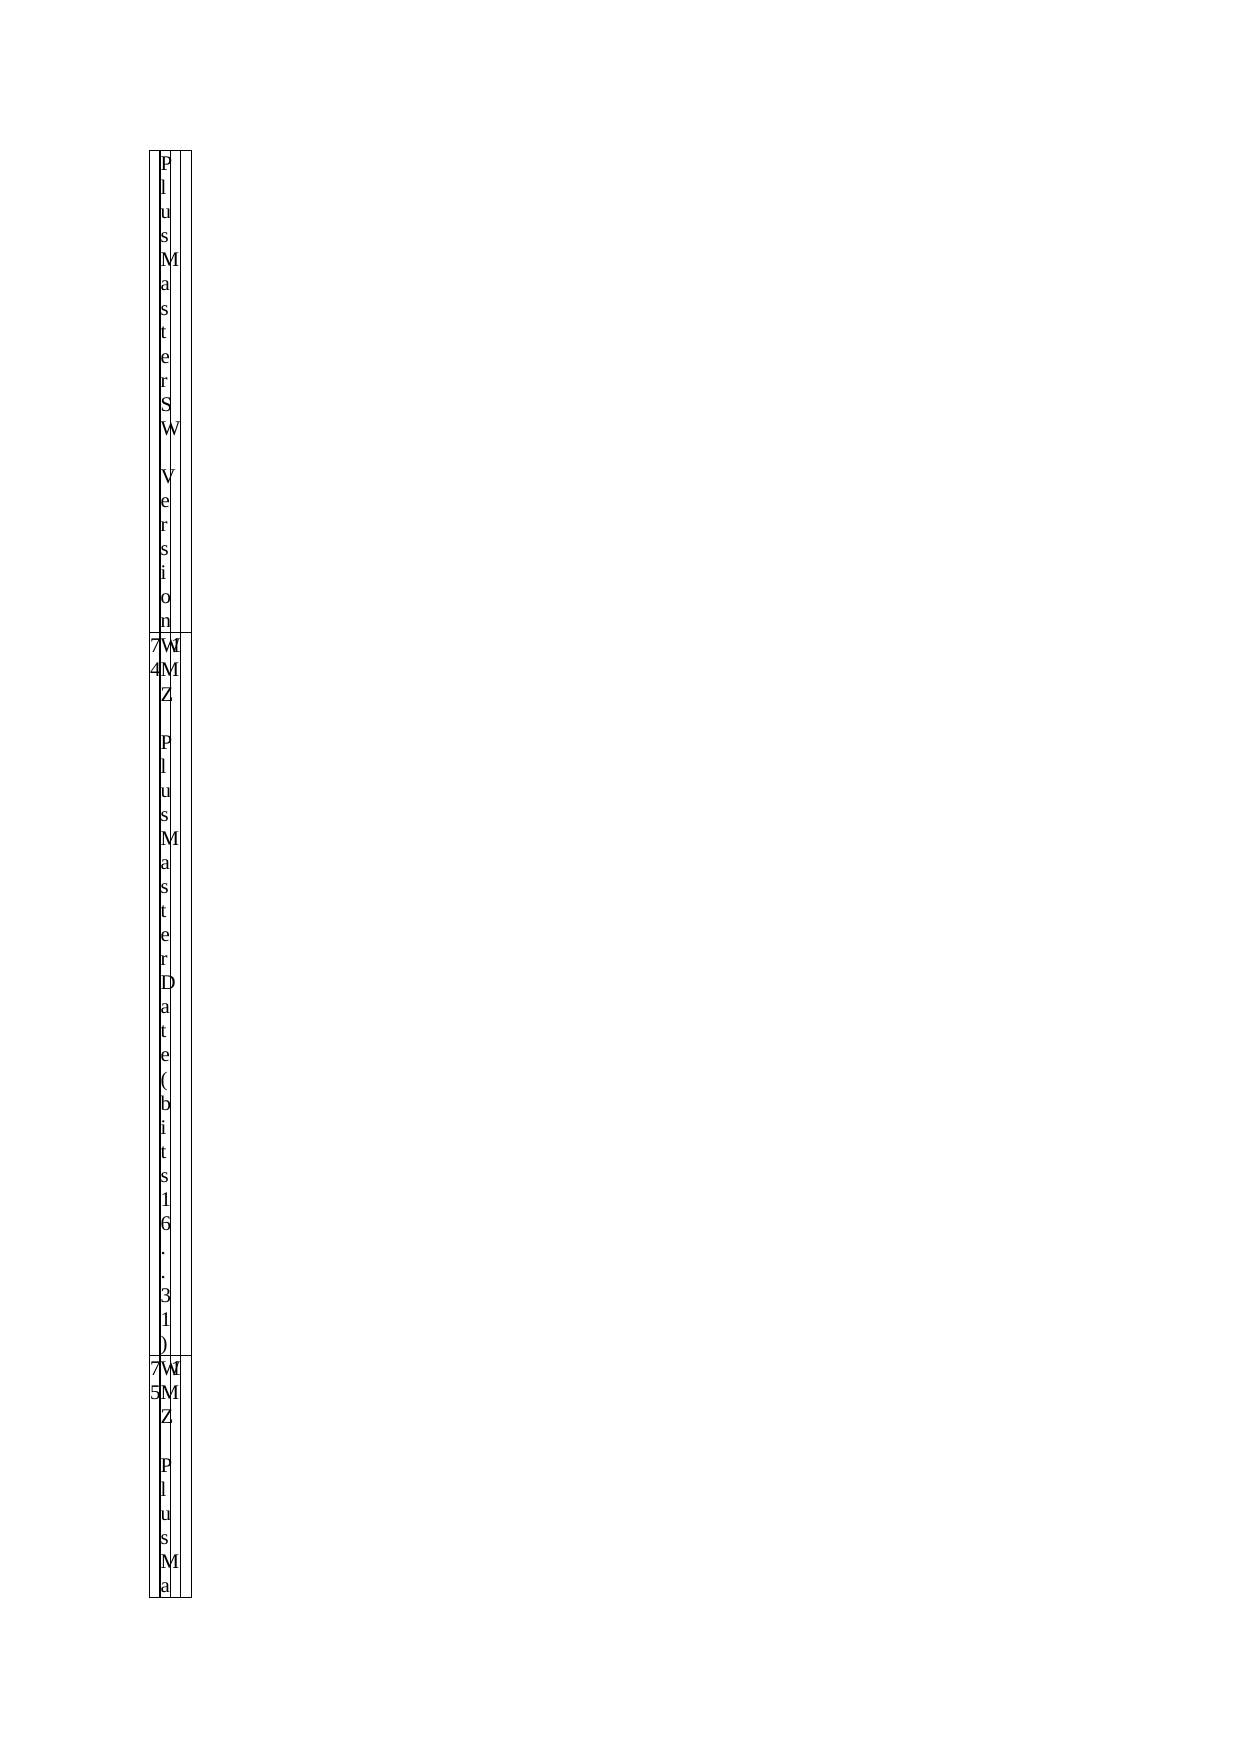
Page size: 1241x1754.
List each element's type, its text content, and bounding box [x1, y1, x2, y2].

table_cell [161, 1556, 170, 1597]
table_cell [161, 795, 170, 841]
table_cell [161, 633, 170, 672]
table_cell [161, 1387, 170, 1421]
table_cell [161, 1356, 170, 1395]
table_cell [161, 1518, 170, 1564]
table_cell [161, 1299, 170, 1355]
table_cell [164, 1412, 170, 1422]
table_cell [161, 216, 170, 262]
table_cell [161, 1423, 170, 1519]
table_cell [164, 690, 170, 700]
table_cell [181, 151, 191, 632]
table_cell [181, 1356, 191, 1597]
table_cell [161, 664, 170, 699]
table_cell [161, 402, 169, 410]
table_cell [181, 633, 191, 1355]
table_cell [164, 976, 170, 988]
